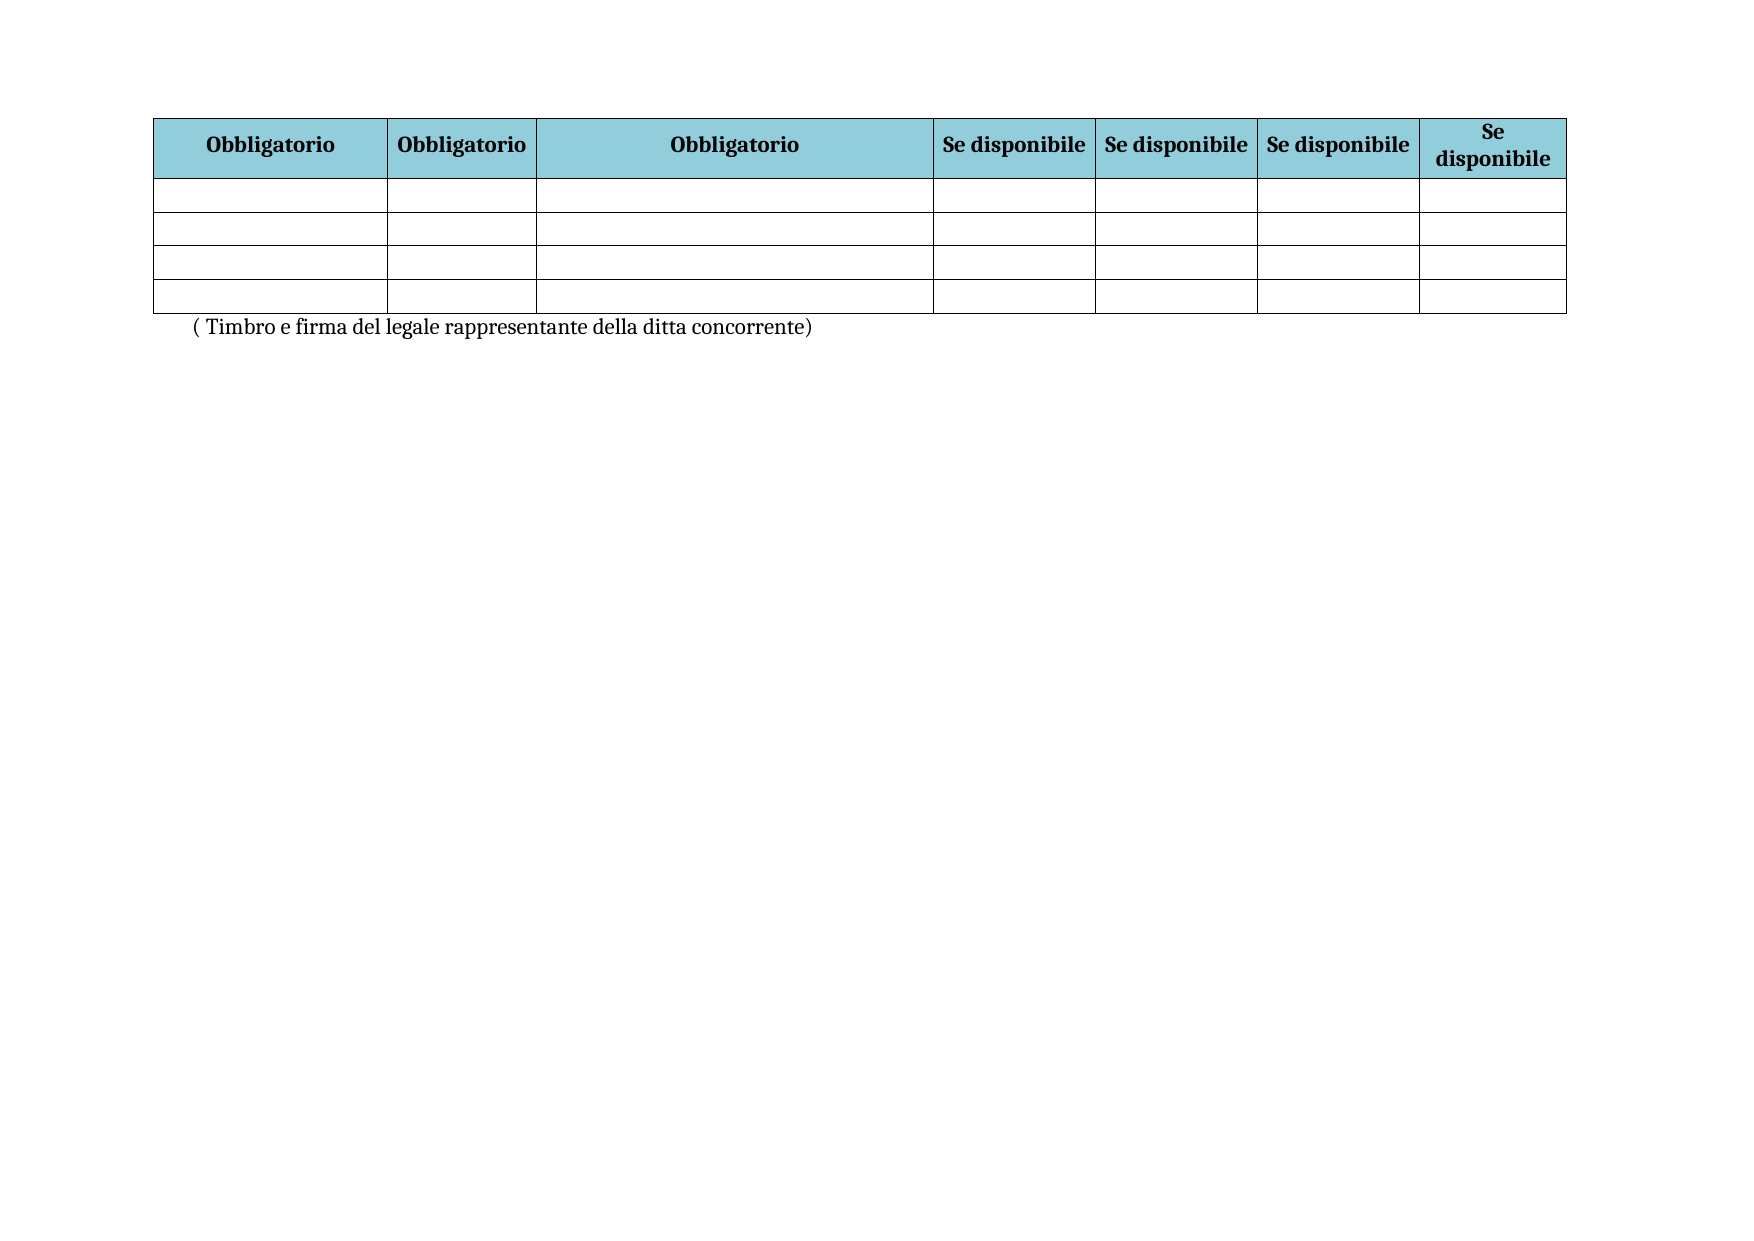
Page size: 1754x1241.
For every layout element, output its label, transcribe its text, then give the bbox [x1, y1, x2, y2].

table_cell [1258, 213, 1419, 245]
table_cell Se disponibile [934, 119, 1095, 178]
table_cell [537, 213, 933, 245]
table_cell [1420, 246, 1566, 279]
table_cell [154, 280, 387, 313]
table_cell [1420, 179, 1566, 212]
table_cell [1258, 246, 1419, 279]
table_cell [934, 213, 1095, 245]
table_cell Obbligatorio [154, 119, 387, 178]
table_cell [537, 280, 933, 313]
table_cell [537, 246, 933, 279]
table_cell [537, 179, 933, 212]
table_cell [1096, 246, 1257, 279]
table_cell Obbligatorio [388, 119, 536, 178]
table_cell [1096, 179, 1257, 212]
table_cell Se disponibile [1096, 119, 1257, 178]
table_cell [388, 246, 536, 279]
table_cell [388, 179, 536, 212]
table_cell [1258, 179, 1419, 212]
table_cell [154, 213, 387, 245]
table_cell [1096, 213, 1257, 245]
table_cell [934, 179, 1095, 212]
table_cell Se disponibile [1258, 119, 1419, 178]
table_cell [934, 246, 1095, 279]
table_cell Se disponibile [1420, 119, 1566, 178]
table_cell Obbligatorio [537, 119, 933, 178]
table_cell [154, 246, 387, 279]
table_cell [1420, 280, 1566, 313]
table_cell [388, 213, 536, 245]
table_cell [1096, 280, 1257, 313]
table_cell [1420, 213, 1566, 245]
text ( Timbro e firma del legale rappresentante della ditta concorrente) [118, 314, 1606, 340]
table_cell [388, 280, 536, 313]
table_cell [154, 179, 387, 212]
table_cell [934, 280, 1095, 313]
table_cell [1258, 280, 1419, 313]
